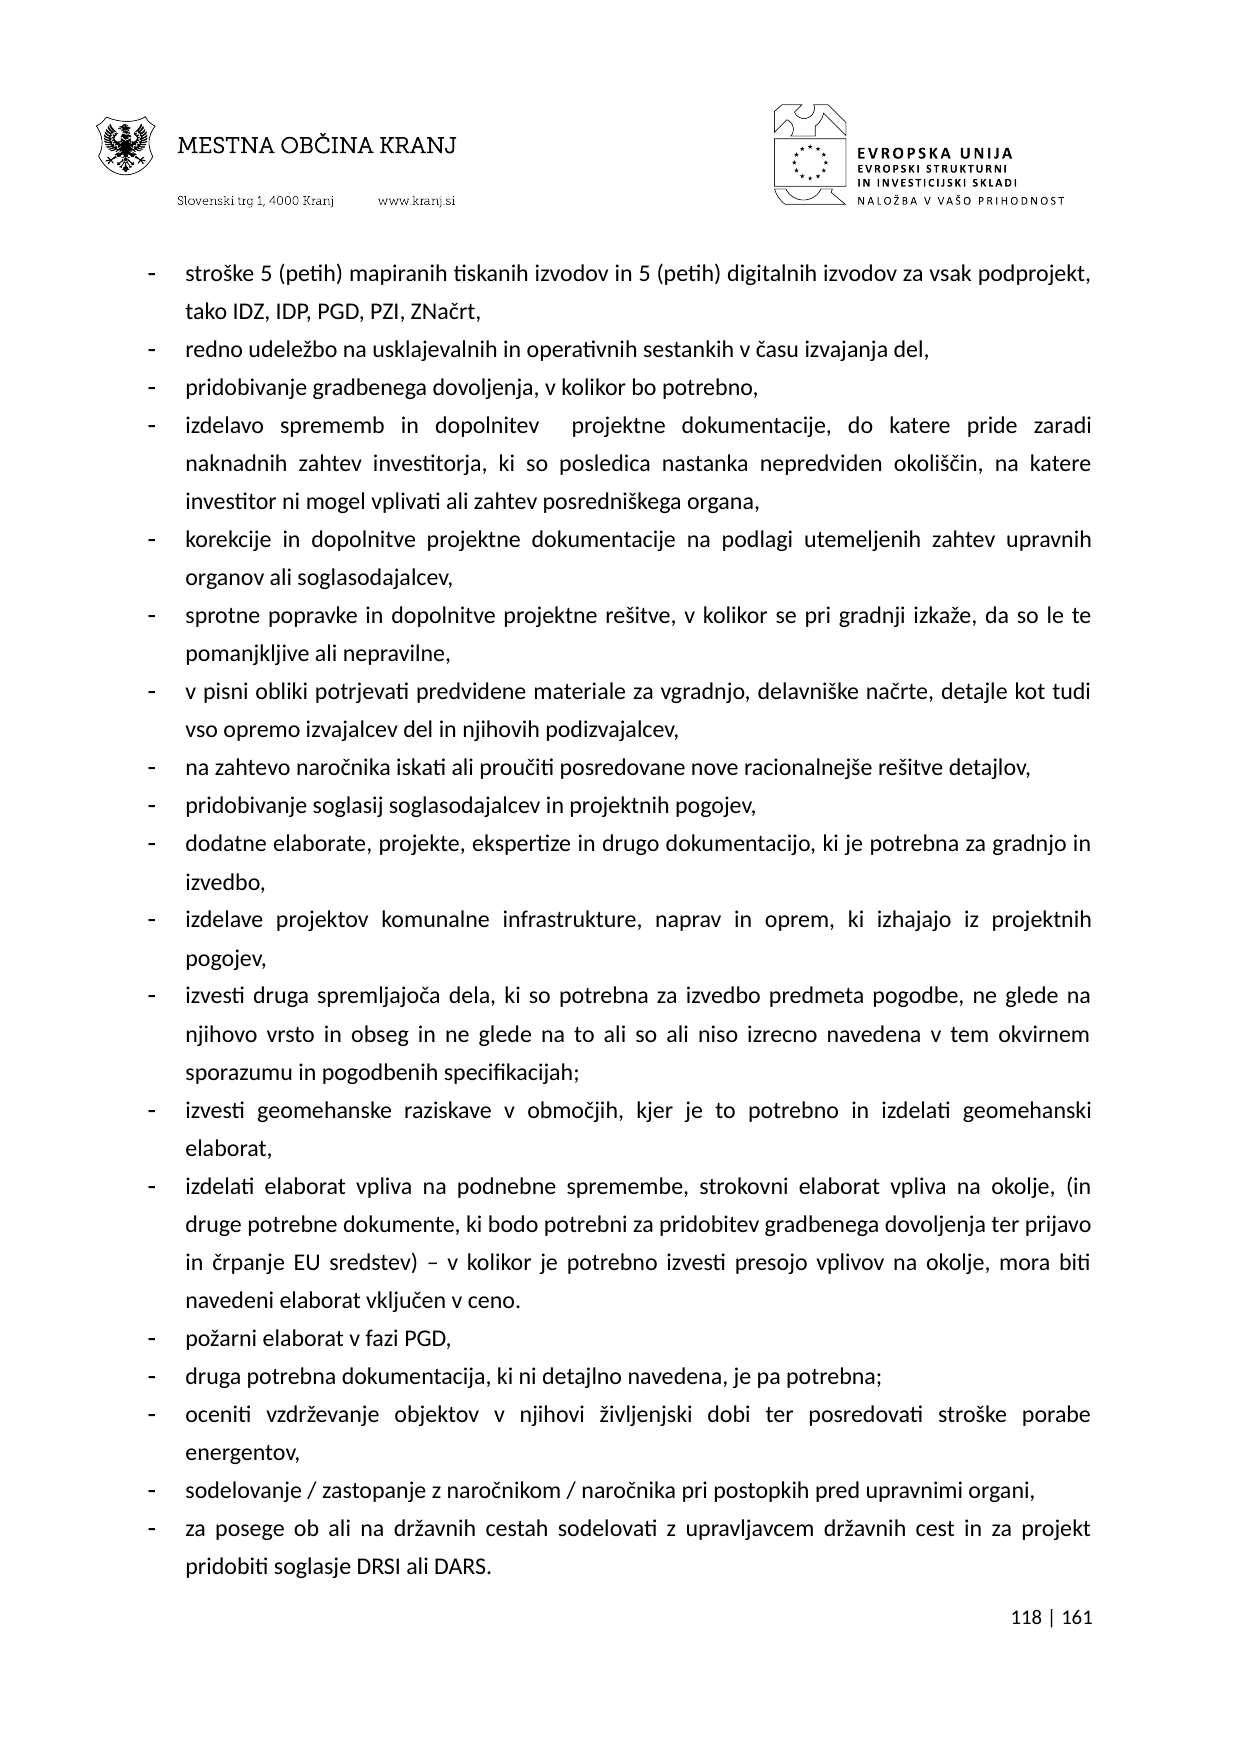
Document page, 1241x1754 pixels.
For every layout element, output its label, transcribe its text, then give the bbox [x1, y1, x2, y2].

list pridobivanje soglasij soglasodajalcev in projektnih pogojev, [148, 791, 1093, 820]
list pridobivanje gradbenega dovoljenja, v kolikor bo potrebno, [148, 372, 1093, 402]
list sprotne popravke in dopolnitve projektne rešitve, v kolikor se pri gradnji izkaže, da so le te pomanjkljive ali nepravilne, [148, 600, 1093, 668]
list izvesti druga spremljajoča dela, ki so potrebna za izvedbo predmeta pogodbe, ne glede na njihovo vrsto in obseg in ne glede na to ali so ali niso izrecno navedena v tem okvirnem sporazumu in pogodbenih specifikacijah; [148, 981, 1093, 1086]
list izdelavo sprememb in dopolnitev projektne dokumentacije, do katere pride zaradi naknadnih zahtev investitorja, ki so posledica nastanka nepredviden okoliščin, na katere investitor ni mogel vplivati ali zahtev posredniškega organa, [148, 410, 1093, 516]
list v pisni obliki potrjevati predvidene materiale za vgradnjo, delavniške načrte, detajle kot tudi vso opremo izvajalcev del in njihovih podizvajalcev, [148, 676, 1093, 744]
list na zahtevo naročnika iskati ali proučiti posredovane nove racionalnejše rešitve detajlov, [148, 752, 1093, 782]
list za posege ob ali na državnih cestah sodelovati z upravljavcem državnih cest in za projekt pridobiti soglasje DRSI ali DARS. [148, 1513, 1093, 1580]
list izvesti geomehanske raziskave v območjih, kjer je to potrebno in izdelati geomehanski elaborat, [148, 1095, 1093, 1162]
picture [0, 1, 1241, 264]
list izdelave projektov komunalne infrastrukture, naprav in oprem, ki izhajajo iz projektnih pogojev, [148, 904, 1093, 972]
list požarni elaborat v fazi PGD, [148, 1323, 1093, 1352]
list korekcije in dopolnitve projektne dokumentacije na podlagi utemeljenih zahtev upravnih organov ali soglasodajalcev, [148, 524, 1093, 592]
list oceniti vzdrževanje objektov v njihovi življenjski dobi ter posredovati stroške porabe energentov, [148, 1399, 1093, 1466]
list sodelovanje / zastopanje z naročnikom / naročnika pri postopkih pred upravnimi organi, [148, 1475, 1093, 1504]
list druga potrebna dokumentacija, ki ni detajlno navedena, je pa potrebna; [148, 1361, 1093, 1390]
list dodatne elaborate, projekte, ekspertize in drugo dokumentacijo, ki je potrebna za gradnjo in izvedbo, [148, 828, 1093, 896]
list stroške 5 (petih) mapiranih tiskanih izvodov in 5 (petih) digitalnih izvodov za vsak podprojekt, tako IDZ, IDP, PGD, PZI, ZNačrt, [148, 258, 1093, 326]
list izdelati elaborat vpliva na podnebne spremembe, strokovni elaborat vpliva na okolje, (in druge potrebne dokumente, ki bodo potrebni za pridobitev gradbenega dovoljenja ter prijavo in črpanje EU sredstev) – v kolikor je potrebno izvesti presojo vplivov na okolje, mora biti navedeni elaborat vključen v ceno. [148, 1171, 1093, 1314]
list redno udeležbo na usklajevalnih in operativnih sestankih v času izvajanja del, [148, 334, 1093, 363]
